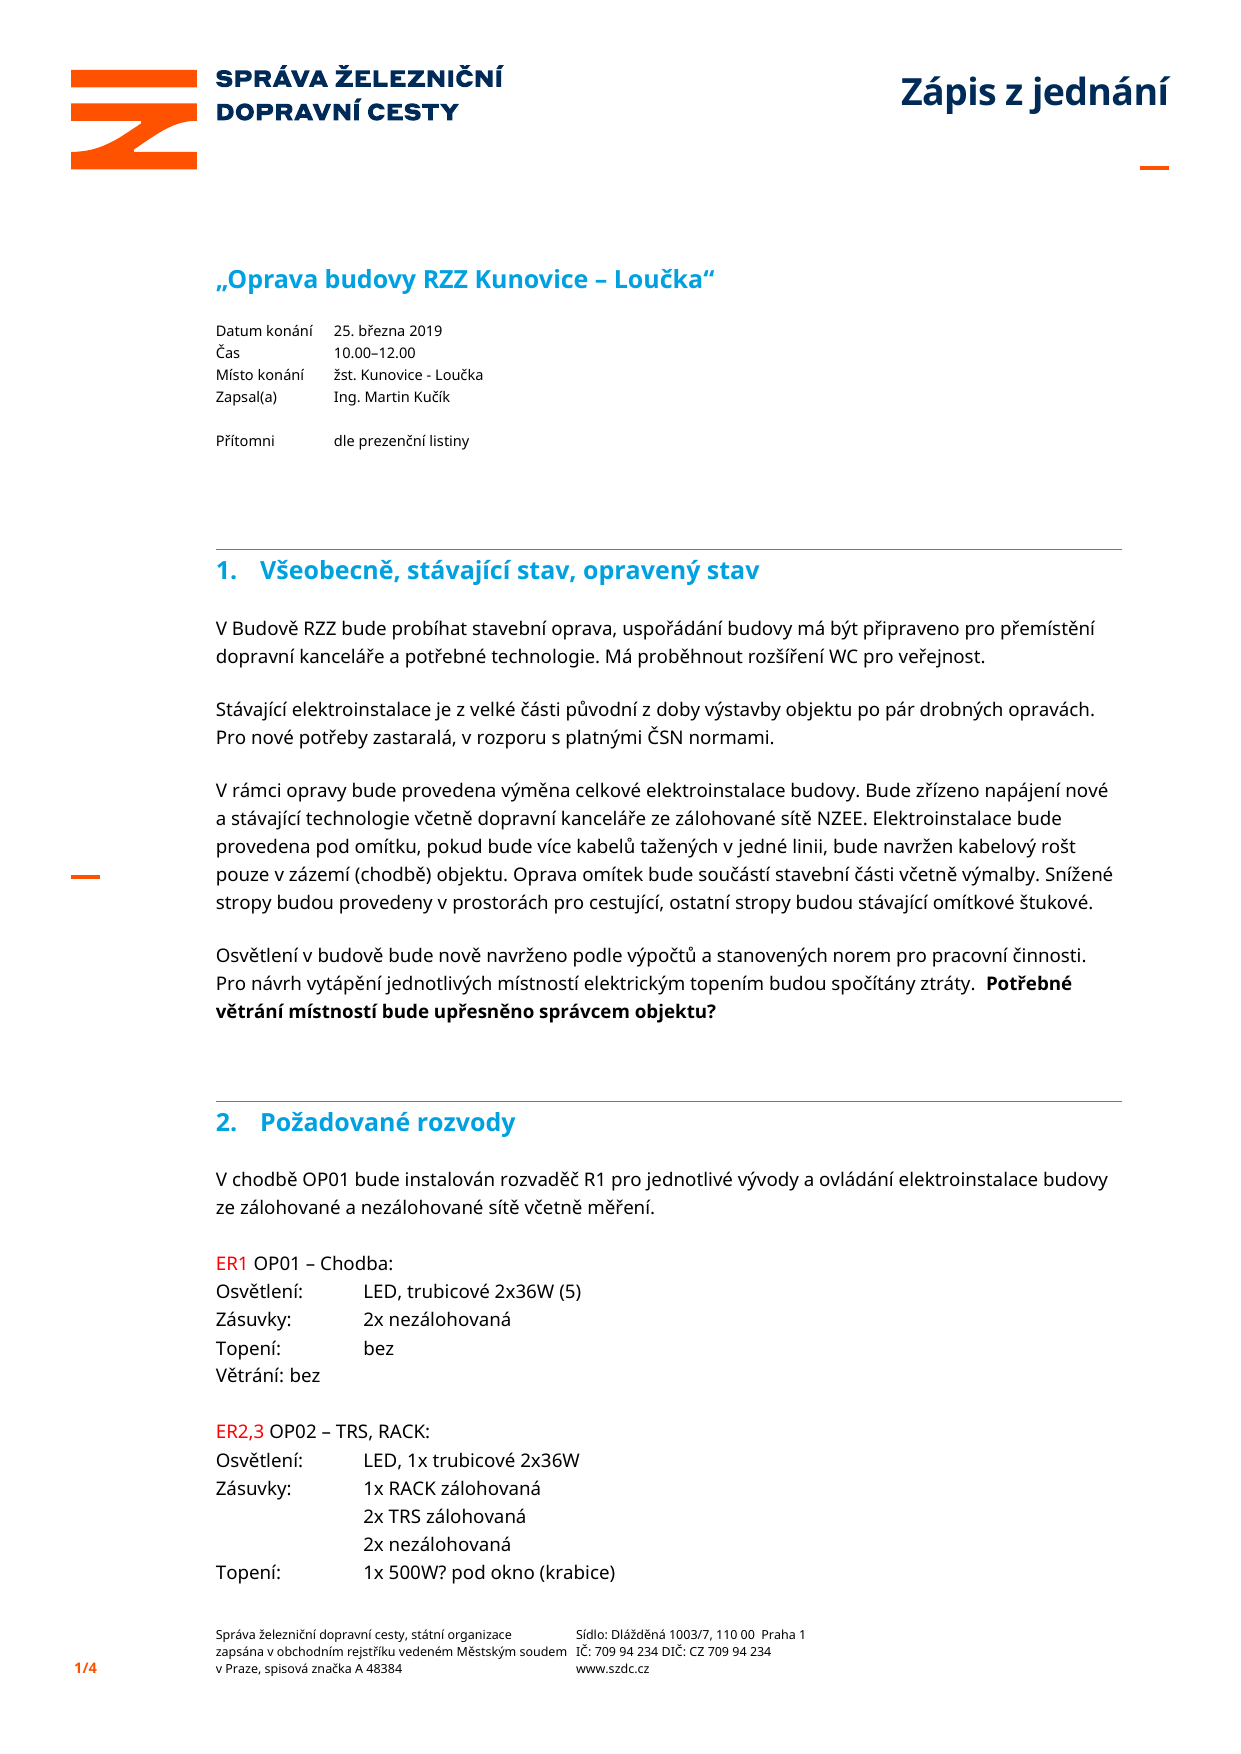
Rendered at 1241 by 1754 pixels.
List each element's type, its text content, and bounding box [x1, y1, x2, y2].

text Osvětlení: LED, 1x trubicové 2x36W [216, 1447, 1122, 1472]
text V rámci opravy bude provedena výměna celkové elektroinstalace budovy. Bude zřízeno napájení nové a stávající technologie včetně dopravní kanceláře ze zálohované sítě NZEE. Elektroinstalace bude provedena pod omítku, pokud bude více kabelů tažených v jedné linii, bude navržen kabelový rošt pouze v zázemí (chodbě) objektu. Oprava omítek bude součástí stavební části včetně výmalby. Snížené stropy budou provedeny v prostorách pro cestující, ostatní stropy budou stávající omítkové štukové. [216, 777, 1122, 914]
text Stávající elektroinstalace je z velké části původní z doby výstavby objektu po pár drobných opravách. Pro nové potřeby zastaralá, v rozporu s platnými ČSN normami. [216, 696, 1122, 749]
text V Budově RZZ bude probíhat stavební oprava, uspořádání budovy má být připraveno pro přemístění dopravní kanceláře a potřebné technologie. Má proběhnout rozšíření WC pro veřejnost. [216, 615, 1122, 668]
text Místo konání žst. Kunovice - Loučka [216, 365, 1122, 385]
text Topení: 1x 500W? pod okno (krabice) [216, 1559, 1122, 1584]
text Topení: bez [216, 1335, 1122, 1360]
text Datum konání 25. března 2019 [216, 321, 1122, 341]
text Osvětlení v budově bude nově navrženo podle výpočtů a stanovených norem pro pracovní činnosti. Pro návrh vytápění jednotlivých místností elektrickým topením budou spočítány ztráty. Potřebné větrání místností bude upřesněno správcem objektu? [216, 942, 1122, 1024]
text V chodbě OP01 bude instalován rozvaděč R1 pro jednotlivé vývody a ovládání elektroinstalace budovy ze zálohované a nezálohované sítě včetně měření. [216, 1167, 1122, 1220]
title „Oprava budovy RZZ Kunovice – Loučka“ [216, 262, 1122, 296]
text 2x nezálohovaná [216, 1531, 1122, 1556]
text ER2,3 OP02 – TRS, RACK: [216, 1419, 1122, 1444]
text Zásuvky: 2x nezálohovaná [216, 1307, 1122, 1332]
text Osvětlení: LED, trubicové 2x36W (5) [216, 1279, 1122, 1304]
text Přítomni dle prezenční listiny [216, 431, 1122, 451]
text Čas 10.00–12.00 [216, 343, 1122, 363]
text Větrání: bez [216, 1363, 1122, 1388]
subtitle Všeobecně, stávající stav, opravený stav [216, 550, 1122, 587]
text 2x TRS zálohovaná [216, 1503, 1122, 1528]
text Zásuvky: 1x RACK zálohovaná [216, 1475, 1122, 1500]
text ER1 OP01 – Chodba: [216, 1251, 1122, 1276]
subtitle Požadované rozvody [216, 1102, 1122, 1138]
text Zapsal(a) Ing. Martin Kučík [216, 387, 1122, 407]
